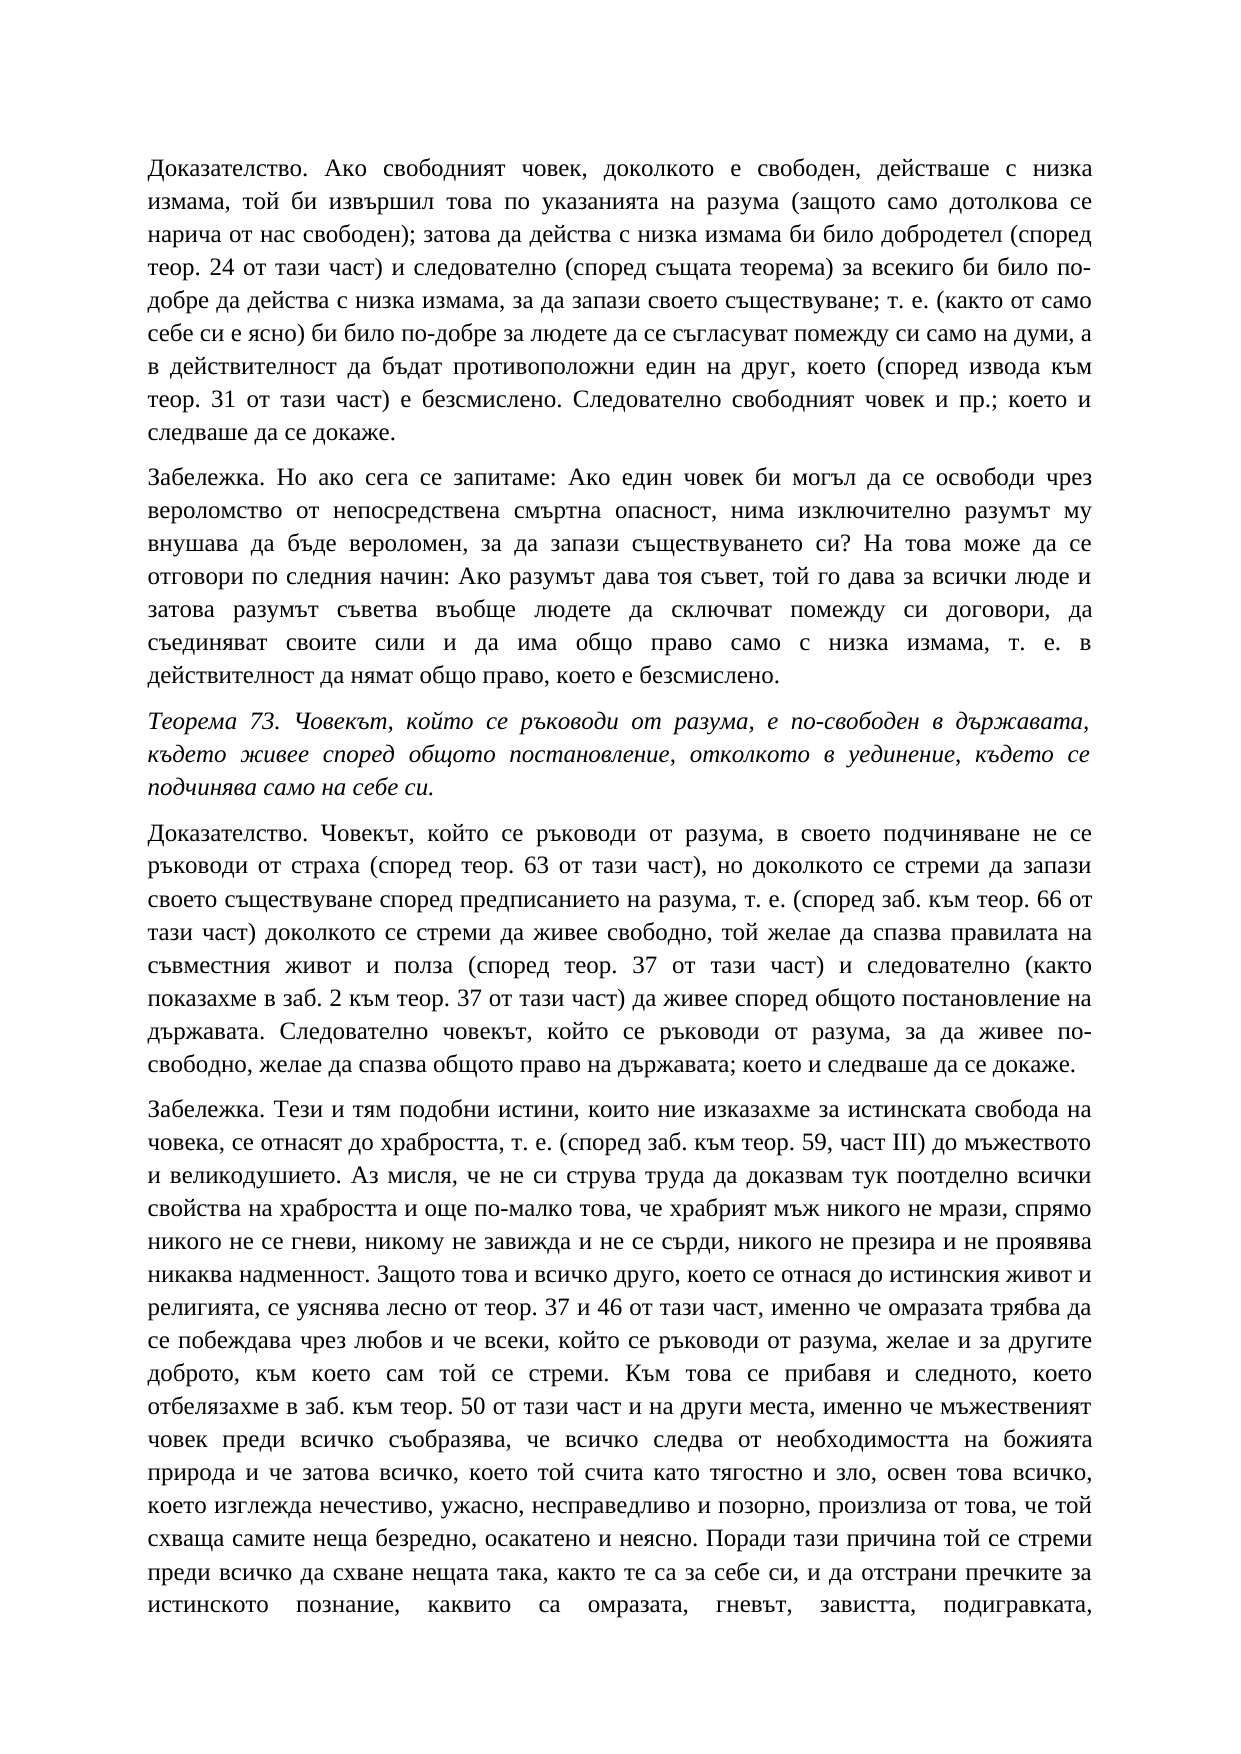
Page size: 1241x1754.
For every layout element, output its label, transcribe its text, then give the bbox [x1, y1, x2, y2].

text Забележка. Но ако сега се запитаме: Ако един човек би могъл да се освободи чрез вероломство от непосредствена смъртна опасност, нима изключително разумът му внушава да бъде вероломен, за да запази съществуването си? На това може да се отговори по следния начин: Ако разумът дава тоя съвет, той го дава за всички люде и затова разумът съветва въобще людете да сключват помежду си договори, да съединяват своите сили и да има общо право само с низка измама, т. е. в действителност да нямат общо право, което е безсмислено. [147, 462, 1093, 689]
text Теорема 73. Човекът, който се ръководи от разума, е по-свободен в държавата, където живее според общото постановление, отколкото в уединение, където се подчинява само на себе си. [147, 706, 1093, 801]
text Доказателство. Човекът, който се ръководи от разума, в своето подчиняване не се ръководи от страха (според теор. 63 от тази част), но доколкото се стреми да запази своето съществуване според предписанието на разума, т. е. (според заб. към теор. 66 от тази част) доколкото се стреми да живее свободно, той желае да спазва правилата на съвместния живот и полза (според теор. 37 от тази част) и следователно (както показахме в заб. 2 към теор. 37 от тази част) да живее според общото постановление на държавата. Следователно човекът, който се ръководи от разума, за да живее по-свободно, желае да спазва общото право на държавата; което и следваше да се докаже. [147, 818, 1093, 1077]
text Доказателство. Ако свободният човек, доколкото е свободен, действаше с низка измама, той би извършил това по указанията на разума (защото само дотолкова се нарича от нас свободен); затова да действа с низка измама би било добродетел (според теор. 24 от тази част) и следователно (според същата теорема) за всекиго би било по-добре да действа с низка измама, за да запази своето съществуване; т. е. (както от само себе си е ясно) би било по-добре за людете да се съгласуват помежду си само на думи, а в действителност да бъдат противоположни един на друг, което (според извода към теор. 31 от тази част) е безсмислено. Следователно свободният човек и пр.; което и следваше да се докаже. [147, 153, 1093, 446]
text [147, 1094, 1093, 1618]
